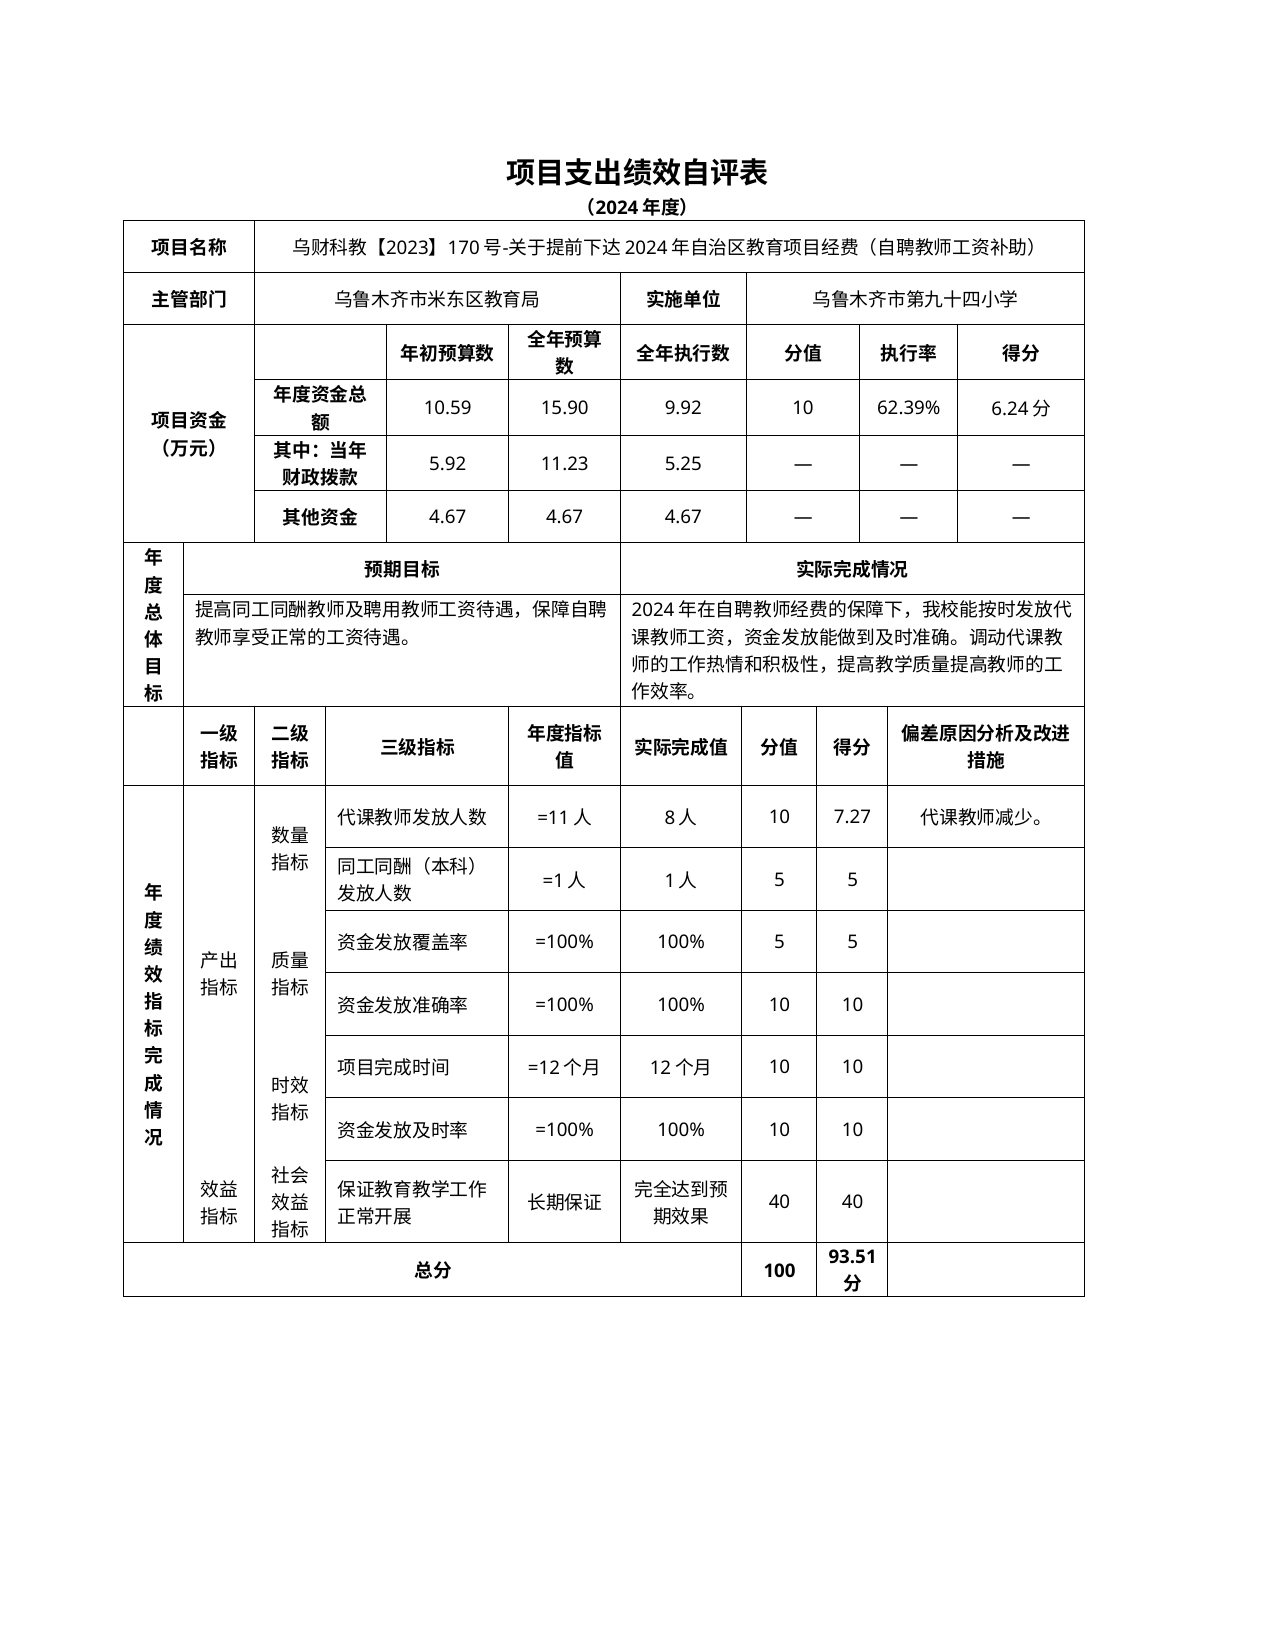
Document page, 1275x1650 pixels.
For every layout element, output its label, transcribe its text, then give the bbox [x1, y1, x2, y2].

table_cell — [860, 491, 957, 542]
table_cell 保证教育教学工作正常开展 [326, 1161, 508, 1242]
table_cell [888, 1161, 1084, 1242]
table_cell 年度绩效指标完成情况 [124, 786, 183, 1242]
table_cell 产出指标 [184, 786, 254, 1160]
table_cell 5 [742, 911, 816, 972]
table_cell =100% [509, 1098, 620, 1160]
table_cell 完全达到预期效果 [621, 1161, 741, 1242]
table_cell 年度总体目标 [124, 543, 183, 706]
table_cell 10 [742, 786, 816, 847]
table_cell 分值 [742, 707, 816, 785]
table_cell 11.23 [509, 436, 620, 490]
table_cell 15.90 [509, 380, 620, 434]
table_cell 93.51分 [817, 1243, 887, 1296]
table_cell — [747, 436, 859, 490]
table_cell 5.25 [621, 436, 746, 490]
table_cell 62.39% [860, 380, 957, 434]
table_cell =12个月 [509, 1036, 620, 1097]
table_cell 10 [747, 380, 859, 434]
table_cell 实施单位 [621, 273, 746, 324]
table_cell 得分 [817, 707, 887, 785]
table_cell 5.92 [387, 436, 508, 490]
table_cell 总分 [124, 1243, 741, 1296]
table_cell 资金发放覆盖率 [326, 911, 508, 972]
text 项目支出绩效自评表 [187, 150, 1087, 192]
table_cell 乌鲁木齐市第九十四小学 [747, 273, 1084, 324]
table_cell 实际完成情况 [621, 543, 1084, 594]
table_cell 40 [817, 1161, 887, 1242]
table_cell 100% [621, 1098, 741, 1160]
table_cell — [860, 436, 957, 490]
table_cell [255, 325, 386, 379]
table_cell 2024年在自聘教师经费的保障下，我校能按时发放代课教师工资，资金发放能做到及时准确。调动代课教师的工作热情和积极性，提高教学质量提高教师的工作效率。 [621, 595, 1084, 706]
table_cell 资金发放及时率 [326, 1098, 508, 1160]
table_cell 10 [817, 973, 887, 1035]
table_cell =100% [509, 911, 620, 972]
table_cell 得分 [958, 325, 1084, 379]
table_cell 5 [817, 848, 887, 910]
table_cell 其中：当年财政拨款 [255, 436, 386, 490]
table_cell [888, 1098, 1084, 1160]
table_header 项目名称 [124, 221, 254, 272]
table_cell 8人 [621, 786, 741, 847]
table_cell 1人 [621, 848, 741, 910]
table_cell 质量指标 [255, 910, 325, 1035]
table_cell 预期目标 [184, 543, 620, 594]
table_cell 长期保证 [509, 1161, 620, 1242]
table_cell [888, 973, 1084, 1035]
table_cell =100% [509, 973, 620, 1035]
text （2024年度） [187, 192, 1087, 219]
table_cell 代课教师发放人数 [326, 786, 508, 847]
table_cell 代课教师减少。 [888, 786, 1084, 847]
table_cell [888, 1036, 1084, 1097]
table_cell [888, 1243, 1084, 1296]
table_cell 全年执行数 [621, 325, 746, 379]
table_cell 资金发放准确率 [326, 973, 508, 1035]
table_cell 100% [621, 973, 741, 1035]
table_cell 年度指标值 [509, 707, 620, 785]
table_cell 7.27 [817, 786, 887, 847]
table_cell 12个月 [621, 1036, 741, 1097]
table_cell 社会效益指标 [255, 1160, 325, 1242]
table_header 乌财科教【2023】170号-关于提前下达2024年自治区教育项目经费（自聘教师工资补助） [255, 221, 1084, 272]
table_cell [124, 707, 183, 785]
table_cell 40 [742, 1161, 816, 1242]
table_cell 10.59 [387, 380, 508, 434]
table_cell 一级指标 [184, 707, 254, 785]
table_cell 5 [742, 848, 816, 910]
table_cell 二级指标 [255, 707, 325, 785]
table_cell 100 [742, 1243, 816, 1296]
table_cell 100% [621, 911, 741, 972]
table_cell 乌鲁木齐市米东区教育局 [255, 273, 620, 324]
table_cell 其他资金 [255, 491, 386, 542]
table_cell =11人 [509, 786, 620, 847]
table_cell — [958, 436, 1084, 490]
table_cell 4.67 [621, 491, 746, 542]
table_cell 10 [817, 1098, 887, 1160]
table_cell 数量指标 [255, 786, 325, 910]
table_cell 年度资金总额 [255, 380, 386, 434]
table_cell 年初预算数 [387, 325, 508, 379]
table_cell 全年预算数 [509, 325, 620, 379]
table_cell 主管部门 [124, 273, 254, 324]
table_cell 6.24分 [958, 380, 1084, 434]
table_cell 10 [742, 973, 816, 1035]
table_cell 偏差原因分析及改进措施 [888, 707, 1084, 785]
table_cell 4.67 [387, 491, 508, 542]
table_cell 10 [742, 1098, 816, 1160]
table_cell 执行率 [860, 325, 957, 379]
table_cell 时效指标 [255, 1035, 325, 1160]
table_cell 4.67 [509, 491, 620, 542]
table_cell — [958, 491, 1084, 542]
table_cell [888, 848, 1084, 910]
table_cell 实际完成值 [621, 707, 741, 785]
table_cell 项目完成时间 [326, 1036, 508, 1097]
table_cell 10 [817, 1036, 887, 1097]
table_cell 效益指标 [184, 1160, 254, 1242]
table_cell 9.92 [621, 380, 746, 434]
table_cell [888, 911, 1084, 972]
table_cell — [747, 491, 859, 542]
table_cell =1人 [509, 848, 620, 910]
table_cell 5 [817, 911, 887, 972]
table_cell 10 [742, 1036, 816, 1097]
table_cell 三级指标 [326, 707, 508, 785]
table_cell 分值 [747, 325, 859, 379]
table_cell 项目资金（万元） [124, 325, 254, 542]
table_cell 提高同工同酬教师及聘用教师工资待遇，保障自聘教师享受正常的工资待遇。 [184, 595, 620, 706]
table_cell 同工同酬（本科）发放人数 [326, 848, 508, 910]
